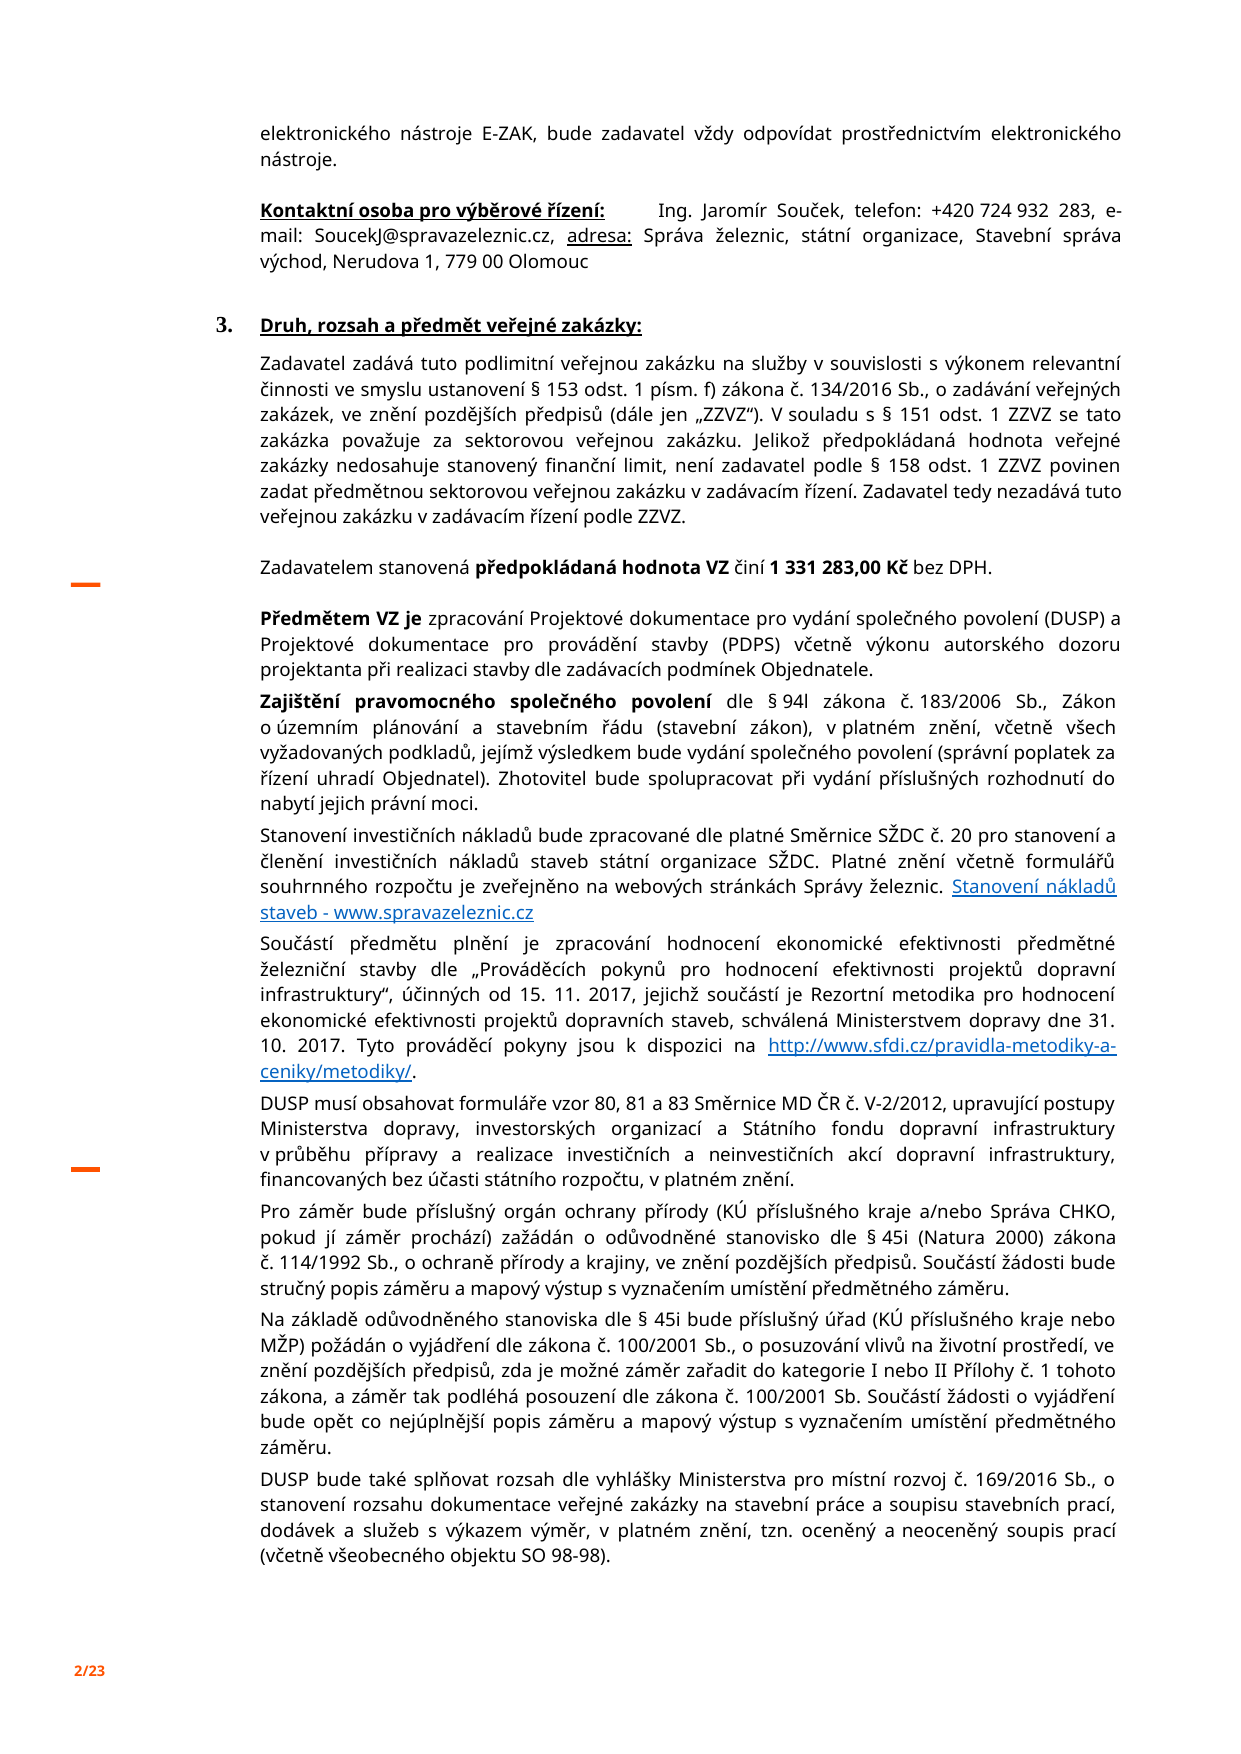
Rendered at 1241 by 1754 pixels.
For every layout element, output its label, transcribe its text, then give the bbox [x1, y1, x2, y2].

text Předmětem VZ je zpracování Projektové dokumentace pro vydání společného povolení (DUSP) a Projektové dokumentace pro provádění stavby (PDPS) včetně výkonu autorského dozoru projektanta při realizaci stavby dle zadávacích podmínek Objednatele. [260, 606, 1122, 682]
text Zadavatel zadává tuto podlimitní veřejnou zakázku na služby v souvislosti s výkonem relevantní činnosti ve smyslu ustanovení § 153 odst. 1 písm. f) zákona č. 134/2016 Sb., o zadávání veřejných zakázek, ve znění pozdějších předpisů (dále jen „ZZVZ“). V souladu s § 151 odst. 1 ZZVZ se tato zakázka považuje za sektorovou veřejnou zakázku. Jelikož předpokládaná hodnota veřejné zakázky nedosahuje stanovený finanční limit, není zadavatel podle § 158 odst. 1 ZZVZ povinen zadat předmětnou sektorovou veřejnou zakázku v zadávacím řízení. Zadavatel tedy nezadává tuto veřejnou zakázku v zadávacím řízení podle ZZVZ. [260, 351, 1122, 529]
text Na základě odůvodněného stanoviska dle § 45i bude příslušný úřad (KÚ příslušného kraje nebo MŽP) požádán o vyjádření dle zákona č. 100/2001 Sb., o posuzování vlivů na životní prostředí, ve znění pozdějších předpisů, zda je možné záměr zařadit do kategorie I nebo II Přílohy č. 1 tohoto zákona, a záměr tak podléhá posouzení dle zákona č. 100/2001 Sb. Součástí žádosti o vyjádření bude opět co nejúplnější popis záměru a mapový výstup s vyznačením umístění předmětného záměru. [260, 1307, 1116, 1460]
text Zajištění pravomocného společného povolení dle § 94l zákona č. 183/2006 Sb., Zákon o územním plánování a stavebním řádu (stavební zákon), v platném znění, včetně všech vyžadovaných podkladů, jejímž výsledkem bude vydání společného povolení (správní poplatek za řízení uhradí Objednatel). Zhotovitel bude spolupracovat při vydání příslušných rozhodnutí do nabytí jejich právní moci. [260, 688, 1116, 816]
text Pro záměr bude příslušný orgán ochrany přírody (KÚ příslušného kraje a/nebo Správa CHKO, pokud jí záměr prochází) zažádán o odůvodněné stanovisko dle § 45i (Natura 2000) zákona č. 114/1992 Sb., o ochraně přírody a krajiny, ve znění pozdějších předpisů. Součástí žádosti bude stručný popis záměru a mapový výstup s vyznačením umístění předmětného záměru. [260, 1198, 1116, 1301]
text Zadavatelem stanovená předpokládaná hodnota VZ činí 1 331 283,00 Kč bez DPH. [260, 555, 1122, 580]
list Druh, rozsah a předmět veřejné zakázky: [216, 311, 1122, 338]
text Kontaktní osoba pro výběrové řízení: Ing. Jaromír Souček, telefon: +420 724 932 283, e-mail: SoucekJ@spravazeleznic.cz, adresa: Správa železnic, státní organizace, Stavební správa východ, Nerudova 1, 779 00 Olomouc [260, 197, 1122, 274]
text DUSP musí obsahovat formuláře vzor 80, 81 a 83 Směrnice MD ČR č. V-2/2012, upravující postupy Ministerstva dopravy, investorských organizací a Státního fondu dopravní infrastruktury v průběhu přípravy a realizace investičních a neinvestičních akcí dopravní infrastruktury, financovaných bez účasti státního rozpočtu, v platném znění. [260, 1090, 1116, 1192]
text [260, 121, 1122, 172]
text DUSP bude také splňovat rozsah dle vyhlášky Ministerstva pro místní rozvoj č. 169/2016 Sb., o stanovení rozsahu dokumentace veřejné zakázky na stavební práce a soupisu stavebních prací, dodávek a služeb s výkazem výměr, v platném znění, tzn. oceněný a neoceněný soupis prací (včetně všeobecného objektu SO 98-98). [260, 1466, 1116, 1568]
text Stanovení investičních nákladů bude zpracované dle platné Směrnice SŽDC č. 20 pro stanovení a členění investičních nákladů staveb státní organizace SŽDC. Platné znění včetně formulářů souhrnného rozpočtu je zveřejněno na webových stránkách Správy železnic. Stanovení nákladů staveb - www.spravazeleznic.cz [260, 822, 1116, 924]
text Součástí předmětu plnění je zpracování hodnocení ekonomické efektivnosti předmětné železniční stavby dle „Prováděcích pokynů pro hodnocení efektivnosti projektů dopravní infrastruktury“, účinných od 15. 11. 2017, jejichž součástí je Rezortní metodika pro hodnocení ekonomické efektivnosti projektů dopravních staveb, schválená Ministerstvem dopravy dne 31. 10. 2017. Tyto prováděcí pokyny jsou k dispozici na http://www.sfdi.cz/pravidla-metodiky-a-ceniky/metodiky/. [260, 931, 1116, 1084]
